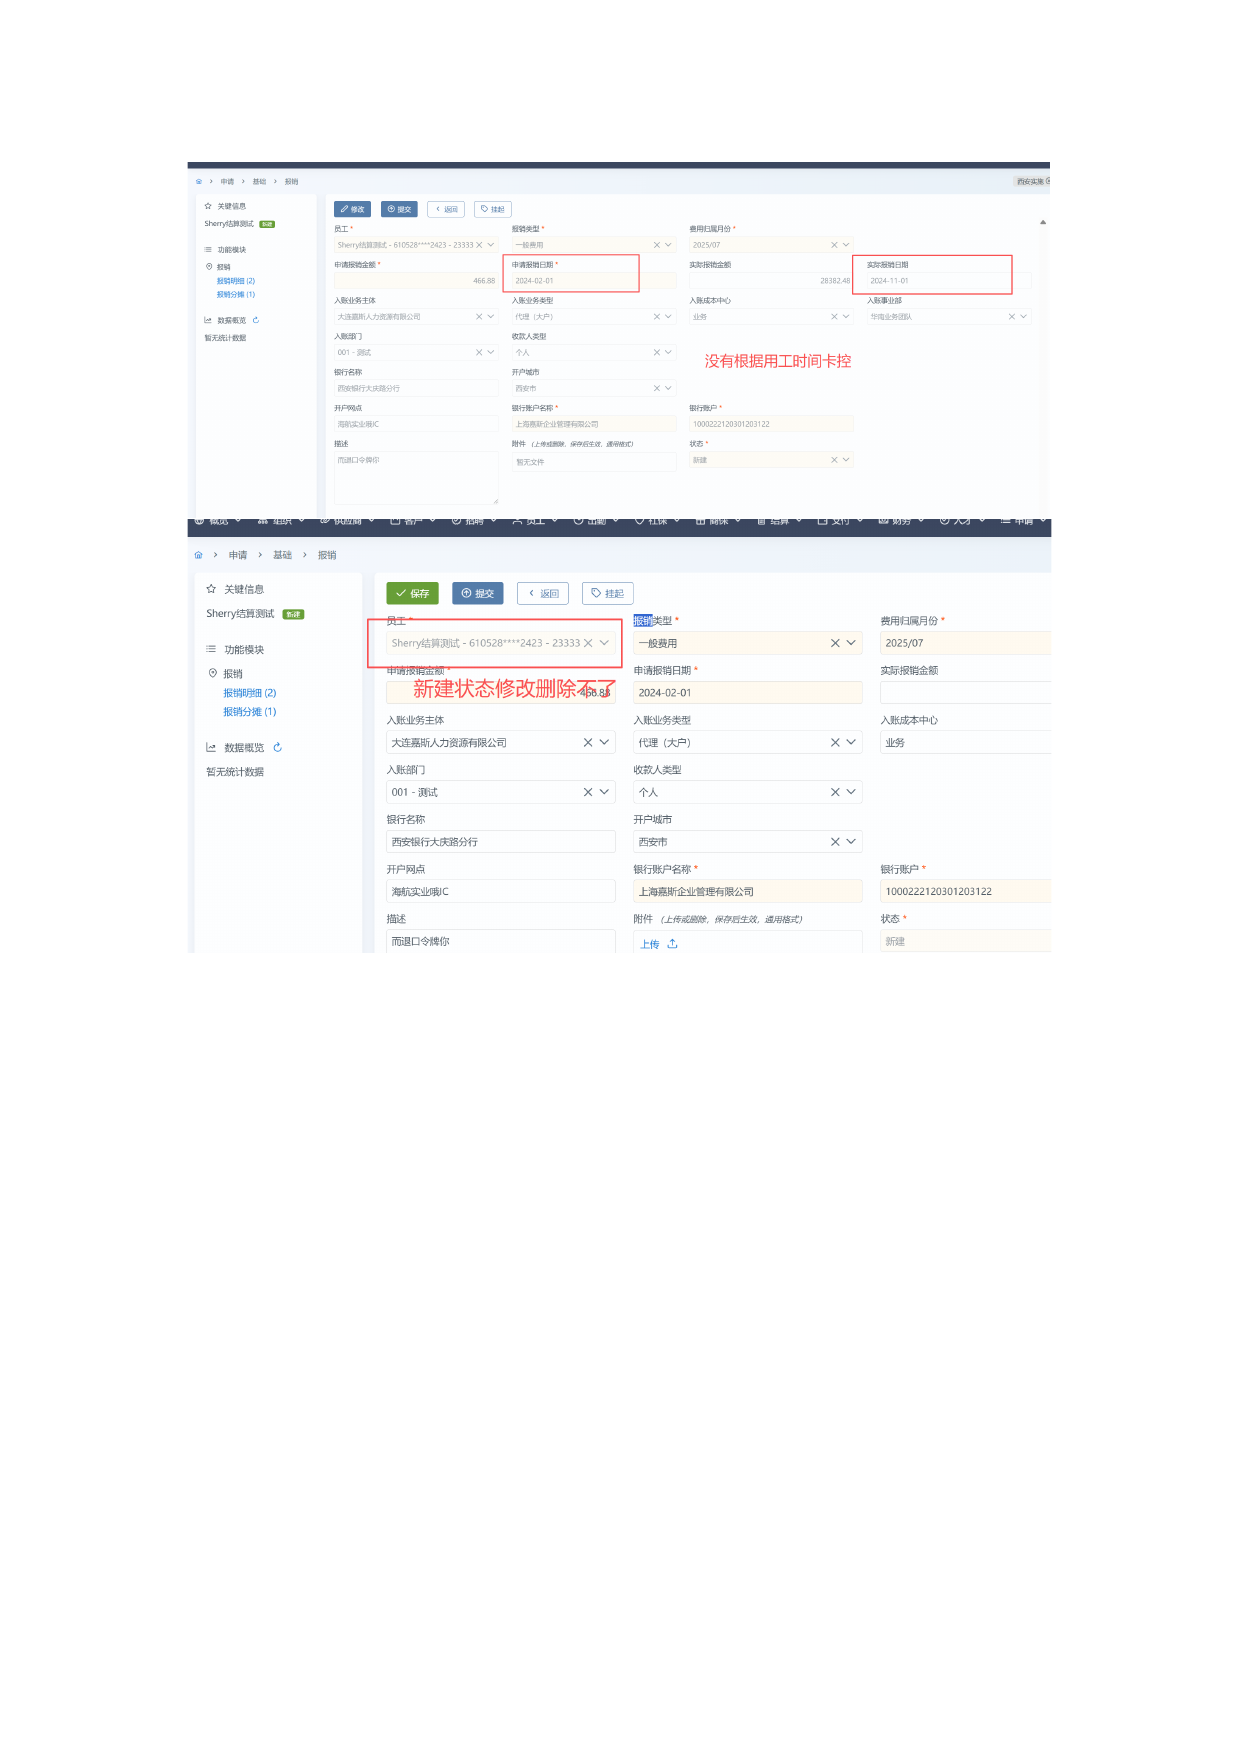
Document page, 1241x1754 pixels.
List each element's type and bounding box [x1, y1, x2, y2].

picture [187, 162, 1050, 518]
picture [187, 519, 1052, 953]
